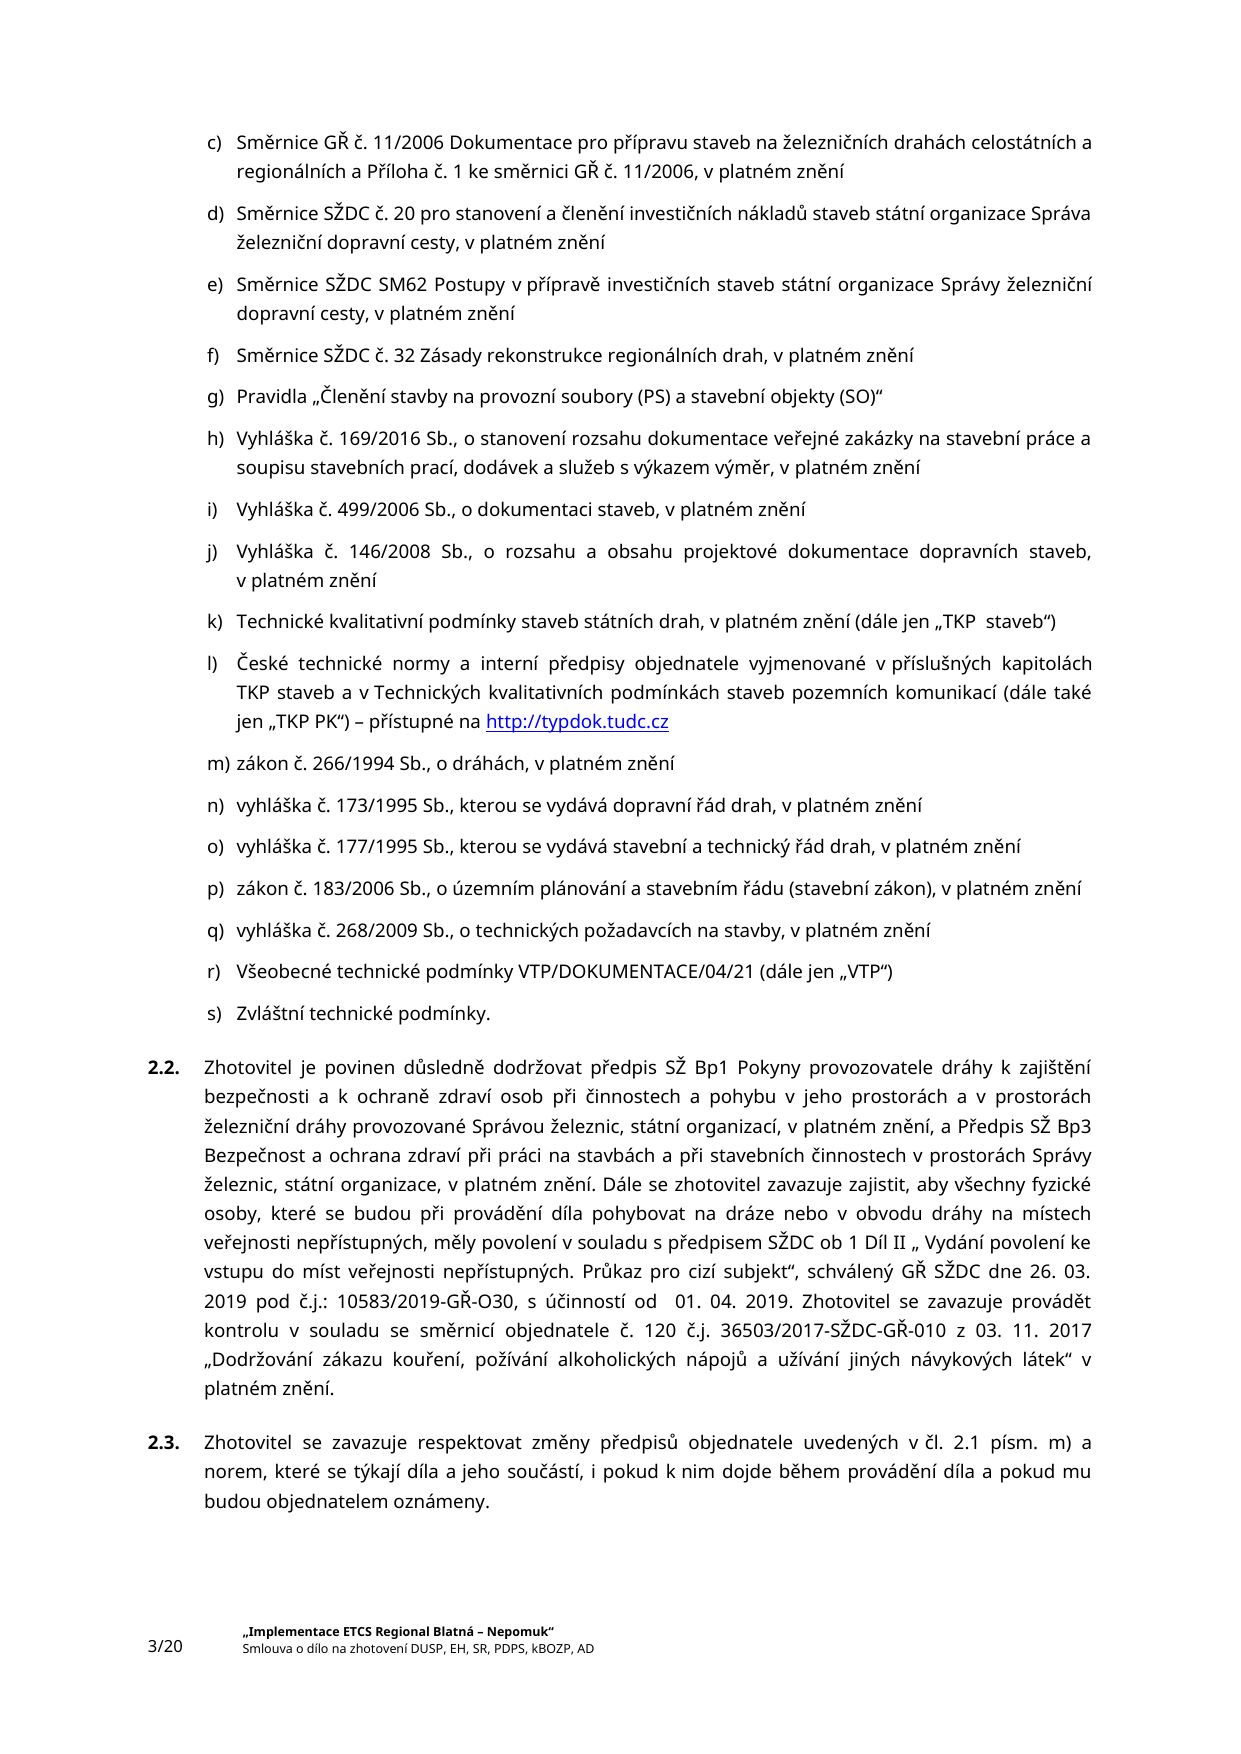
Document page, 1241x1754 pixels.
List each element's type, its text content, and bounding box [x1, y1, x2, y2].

list Zvláštní technické podmínky. [207, 997, 1092, 1026]
list vyhláška č. 177/1995 Sb., kterou se vydává stavební a technický řád drah, v platném znění [207, 831, 1092, 860]
list Směrnice SŽDC SM62 Postupy v přípravě investičních staveb státní organizace Správy železniční dopravní cesty, v platném znění [207, 268, 1092, 326]
list Vyhláška č. 146/2008 Sb., o rozsahu a obsahu projektové dokumentace dopravních staveb, v platném znění [207, 535, 1092, 593]
list Všeobecné technické podmínky VTP/DOKUMENTACE/04/21 (dále jen „VTP“) [207, 956, 1092, 985]
list Pravidla „Členění stavby na provozní soubory (PS) a stavební objekty (SO)“ [207, 381, 1092, 410]
list České technické normy a interní předpisy objednatele vyjmenované v příslušných kapitolách TKP staveb a v Technických kvalitativních podmínkách staveb pozemních komunikací (dále také jen „TKP PK“) – přístupné na http://typdok.tudc.cz [207, 647, 1092, 735]
list vyhláška č. 268/2009 Sb., o technických požadavcích na stavby, v platném znění [207, 914, 1092, 943]
list Technické kvalitativní podmínky staveb státních drah, v platném znění (dále jen „TKP staveb“) [207, 606, 1092, 635]
list vyhláška č. 173/1995 Sb., kterou se vydává dopravní řád drah, v platném znění [207, 789, 1092, 818]
list zákon č. 266/1994 Sb., o dráhách, v platném znění [207, 747, 1092, 776]
list Vyhláška č. 169/2016 Sb., o stanovení rozsahu dokumentace veřejné zakázky na stavební práce a soupisu stavebních prací, dodávek a služeb s výkazem výměr, v platném znění [207, 422, 1092, 481]
text 2.3. Zhotovitel se zavazuje respektovat změny předpisů objednatele uvedených v čl. 2.1 písm. m) a norem, které se týkají díla a jeho součástí, i pokud k nim dojde během provádění díla a pokud mu budou objednatelem oznámeny. [148, 1426, 1092, 1514]
list Směrnice GŘ č. 11/2006 Dokumentace pro přípravu staveb na železničních drahách celostátních a regionálních a Příloha č. 1 ke směrnici GŘ č. 11/2006, v platném znění [207, 126, 1092, 185]
list Směrnice SŽDC č. 20 pro stanovení a členění investičních nákladů staveb státní organizace Správa železniční dopravní cesty, v platném znění [207, 197, 1092, 256]
text 2.2. Zhotovitel je povinen důsledně dodržovat předpis SŽ Bp1 Pokyny provozovatele dráhy k zajištění bezpečnosti a k ochraně zdraví osob při činnostech a pohybu v jeho prostorách a v prostorách železniční dráhy provozované Správou železnic, státní organizací, v platném znění, a Předpis SŽ Bp3 Bezpečnost a ochrana zdraví při práci na stavbách a při stavebních činnostech v prostorách Správy železnic, státní organizace, v platném znění. Dále se zhotovitel zavazuje zajistit, aby všechny fyzické osoby, které se budou při provádění díla pohybovat na dráze nebo v obvodu dráhy na místech veřejnosti nepřístupných, měly povolení v souladu s předpisem SŽDC ob 1 Díl II „ Vydání povolení ke vstupu do míst veřejnosti nepřístupných. Průkaz pro cizí subjekt“, schválený GŘ SŽDC dne 26. 03. 2019 pod č.j.: 10583/2019-GŘ-O30, s účinností od 01. 04. 2019. Zhotovitel se zavazuje provádět kontrolu v souladu se směrnicí objednatele č. 120 č.j. 36503/2017-SŽDC-GŘ-010 z 03. 11. 2017 „Dodržování zákazu kouření, požívání alkoholických nápojů a užívání jiných návykových látek“ v platném znění. [148, 1051, 1092, 1401]
list Vyhláška č. 499/2006 Sb., o dokumentaci staveb, v platném znění [207, 493, 1092, 522]
list zákon č. 183/2006 Sb., o územním plánování a stavebním řádu (stavební zákon), v platném znění [207, 872, 1092, 901]
list Směrnice SŽDC č. 32 Zásady rekonstrukce regionálních drah, v platném znění [207, 339, 1092, 368]
